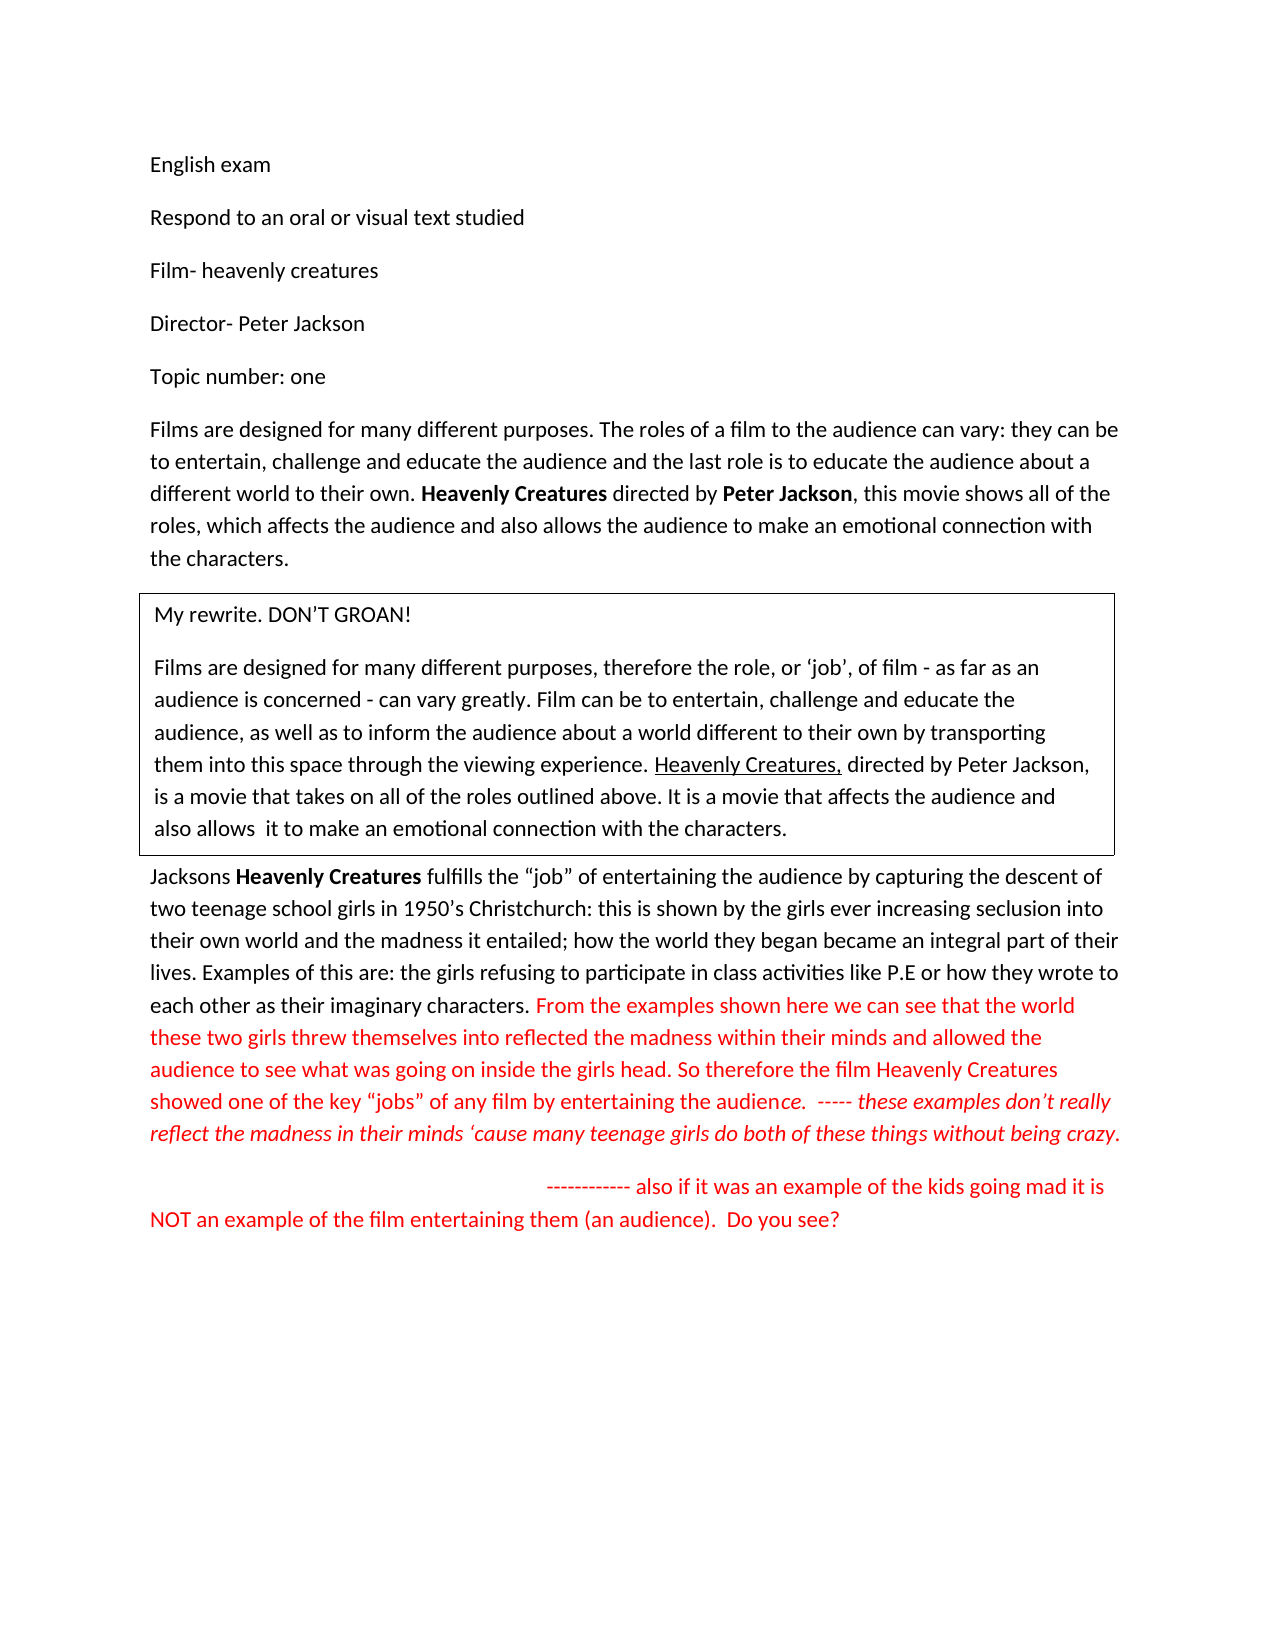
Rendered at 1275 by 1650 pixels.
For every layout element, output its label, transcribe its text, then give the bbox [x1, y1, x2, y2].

text Film- heavenly creatures [150, 256, 1125, 284]
text Films are designed for many different purposes. The roles of a film to the audience can vary: they can be to entertain, challenge and educate the audience and the last role is to educate the audience about a different world to their own. Heavenly Creatures directed by Peter Jackson, this movie shows all of the roles, which affects the audience and also allows the audience to make an emotional connection with the characters. [150, 415, 1125, 572]
text Topic number: one [150, 362, 1125, 390]
text ------------ also if it was an example of the kids going mad it is NOT an example of the film entertaining them (an audience). Do you see? [150, 1172, 1125, 1233]
text English exam [150, 150, 1125, 178]
text Director- Peter Jackson [150, 309, 1125, 337]
text Heavenly Creatures fulfills the “job” of entertaining the audience by capturing the descent of two teenage school girls in 1950’s : this is shown by the girls ever increasing seclusion into their own world and the madness it entailed; how the world they began became an integral part of their lives. Examples of this are: the girls refusing to participate in class activities like P.E or how they wrote to each other as their imaginary characters. From the examples shown here we can see that the world these two girls threw themselves into reflected the madness within their minds and allowed the audience to see what was going on inside the girls head. So therefore the film Heavenly Creatures showed one of the key “jobs” of any film by entertaining the audience. ----- these examples don’t really reflect the madness in their minds ‘cause many teenage girls do both of these things without being crazy. [150, 862, 1125, 1147]
text Respond to an oral or visual text studied [150, 203, 1125, 231]
